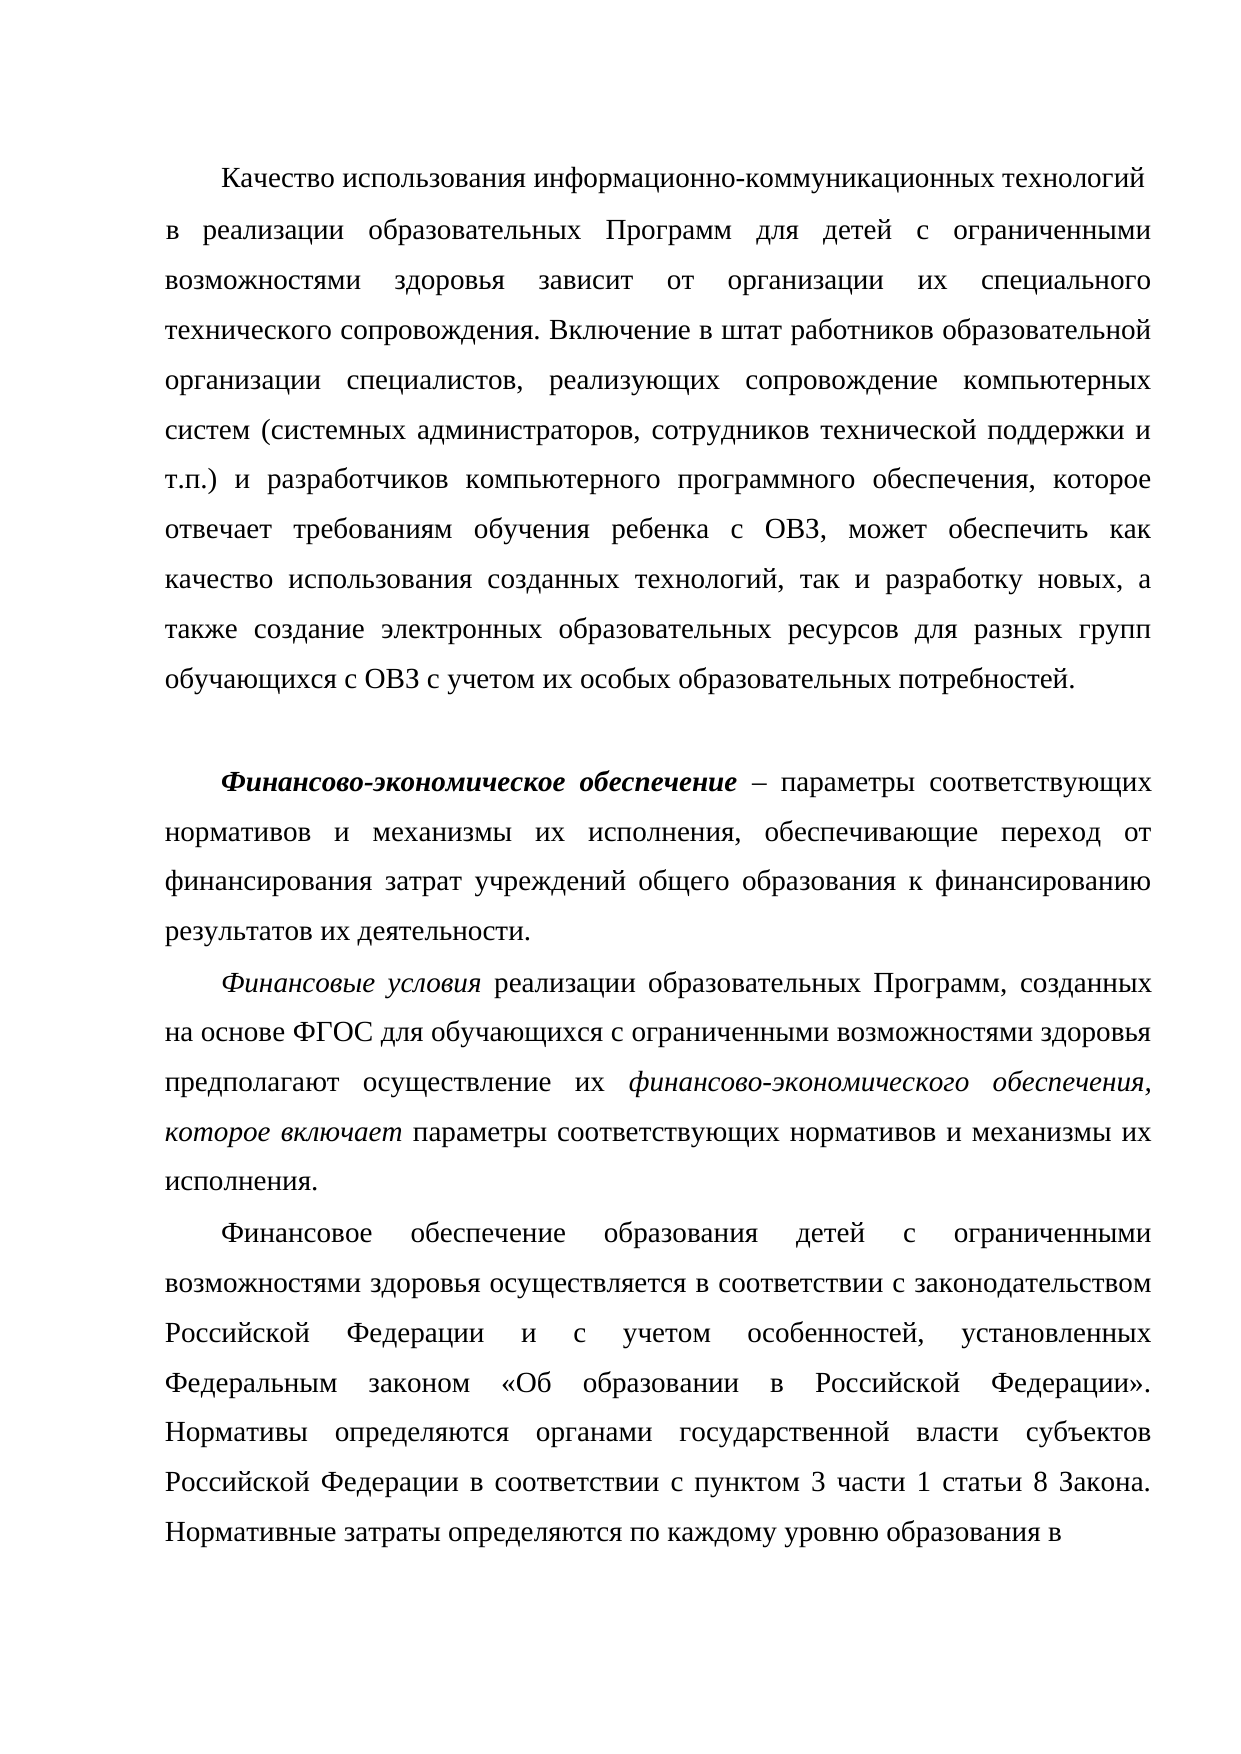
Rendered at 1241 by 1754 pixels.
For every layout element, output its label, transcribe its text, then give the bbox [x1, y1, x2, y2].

text Финансовое обеспечение образования детей с ограниченными возможностями здоровья осуществляется в соответствии с законодательством Российской Федерации и с учетом особенностей, установленных Федеральным законом «Об образовании в Российской Федерации». Нормативы определяются органами государственной власти субъектов Российской Федерации в соответствии с пунктом 3 части 1 статьи 8 Закона. Нормативные затраты определяются по каждому уровню образования в [164, 1215, 1152, 1548]
text Финансово-экономическое обеспечение – параметры соответствующих нормативов и механизмы их исполнения, обеспечивающие переход от финансирования затрат учреждений общего образования к финансированию результатов их деятельности. [164, 764, 1152, 947]
text Финансовые условия реализации образовательных Программ, созданных на основе ФГОС для обучающихся с ограниченными возможностями здоровья предполагают осуществление их финансово-экономического обеспечения, которое включает параметры соответствующих нормативов и механизмы их исполнения. [164, 965, 1152, 1197]
list реализации образовательных Программ для детей с ограниченными возможностями здоровья зависит от организации их специального технического сопровождения. Включение в штат работников образовательной организации специалистов, реализующих сопровождение компьютерных систем (системных администраторов, сотрудников технической поддержки и т.п.) и разработчиков компьютерного программного обеспечения, которое отвечает требованиям обучения ребенка с ОВЗ, может обеспечить как качество использования созданных технологий, так и разработку новых, а также создание электронных образовательных ресурсов для разных групп обучающихся с ОВЗ с учетом их особых образовательных потребностей. [164, 212, 1152, 695]
text Качество использования информационно-коммуникационных технологий [221, 161, 1152, 194]
